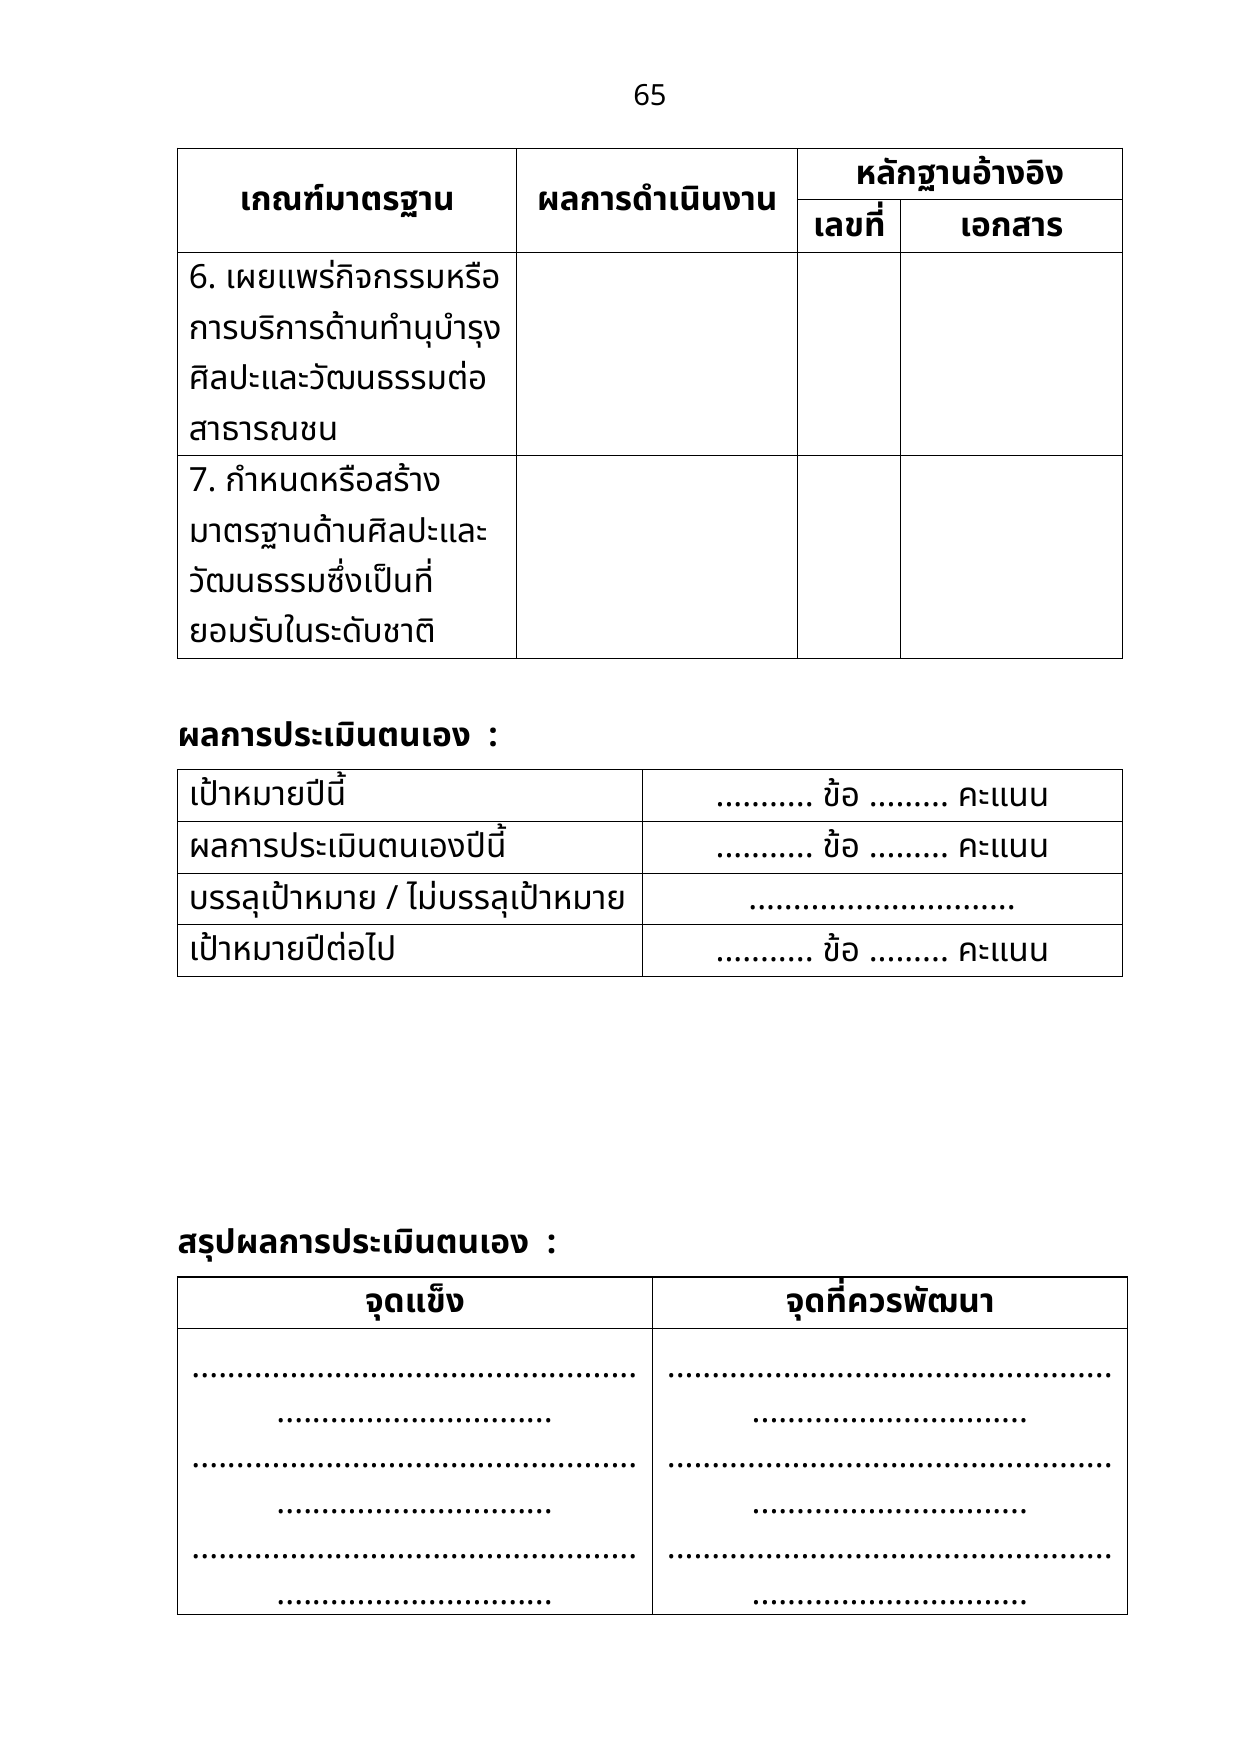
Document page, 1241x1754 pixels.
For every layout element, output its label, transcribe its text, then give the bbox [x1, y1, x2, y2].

table_cell [798, 253, 900, 455]
table_cell ........... ข้อ ......... คะแนน [643, 822, 1122, 873]
table_cell .............................. [643, 874, 1122, 924]
table_cell บรรลุเป้าหมาย / ไม่บรรลุเป้าหมาย [178, 874, 642, 924]
text ผลการประเมินตนเอง : [177, 711, 1122, 762]
table_cell [517, 253, 797, 455]
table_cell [653, 1329, 1127, 1614]
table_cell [178, 1329, 652, 1614]
table_header หลักฐานอ้างอิง [798, 149, 1122, 199]
table_header เกณฑ์มาตรฐาน [178, 149, 516, 252]
table_header จุดแข็ง [178, 1278, 652, 1328]
table_header จุดที่ควรพัฒนา [653, 1278, 1127, 1328]
table_header ........... ข้อ ......... คะแนน [643, 770, 1122, 821]
table_cell [901, 456, 1122, 658]
table_cell [798, 456, 900, 658]
table_cell 7. กำหนดหรือสร้างมาตรฐานด้านศิลปะและวัฒนธรรมซึ่งเป็นที่ยอมรับในระดับชาติ [178, 456, 516, 658]
table_cell เอกสาร [901, 200, 1122, 252]
table_cell 6. เผยแพร่กิจกรรมหรือการบริการด้านทำนุบำรุงศิลปะและวัฒนธรรมต่อสาธารณชน [178, 253, 516, 455]
table_cell เลขที่ [798, 200, 900, 252]
text สรุปผลการประเมินตนเอง : [177, 1218, 1122, 1269]
table_cell [517, 456, 797, 658]
table_cell ........... ข้อ ......... คะแนน [643, 925, 1122, 976]
table_cell [901, 253, 1122, 455]
table_cell ผลการประเมินตนเองปีนี้ [178, 822, 642, 873]
table_header ผลการดำเนินงาน [517, 149, 797, 252]
table_header เป้าหมายปีนี้ [178, 770, 642, 821]
table_cell เป้าหมายปีต่อไป [178, 925, 642, 976]
